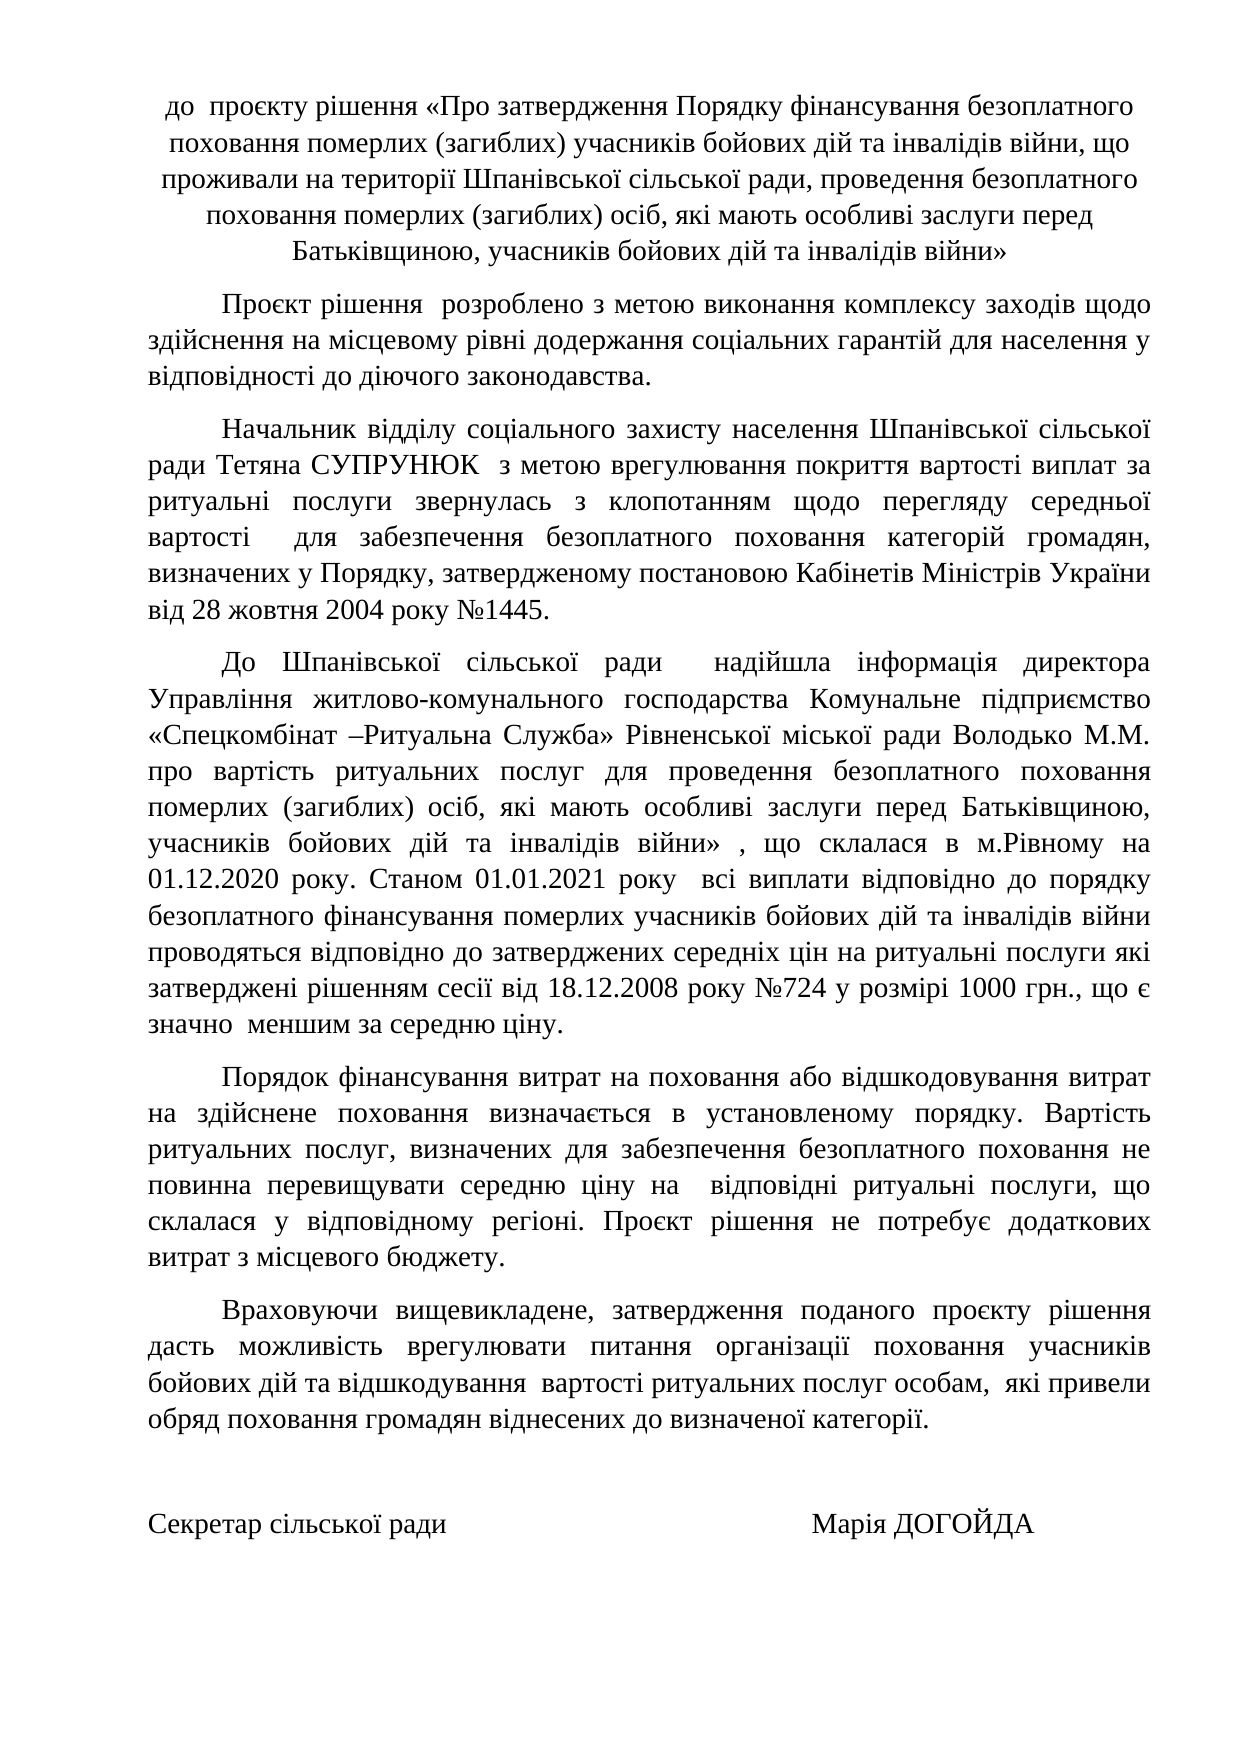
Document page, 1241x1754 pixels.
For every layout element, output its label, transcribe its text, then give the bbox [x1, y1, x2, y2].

text Порядок фінансування витрат на поховання або відшкодовування витрат на здійснене поховання визначається в установленому порядку. Вартість ритуальних послуг, визначених для забезпечення безоплатного поховання не повинна перевищувати середню ціну на відповідні ритуальні послуги, що склалася у відповідному регіоні. Проєкт рішення не потребує додаткових витрат з місцевого бюджету. [148, 1059, 1152, 1273]
text Проєкт рішення розроблено з метою виконання комплексу заходів щодо здійснення на місцевому рівні додержання соціальних гарантій для населення у відповідності до діючого законодавства. [148, 286, 1152, 392]
text до проєкту рішення «Про затвердження Порядку фінансування безоплатного поховання померлих (загиблих) учасників бойових дій та інвалідів війни, що проживали на території Шпанівської сільської ради, проведення безоплатного поховання померлих (загиблих) осіб, які мають особливі заслуги перед Батьківщиною, учасників бойових дій та інвалідів війни» [148, 88, 1152, 267]
text Враховуючи вищевикладене, затвердження поданого проєкту рішення дасть можливість врегулювати питання організації поховання учасників бойових дій та відшкодування вартості ритуальних послуг особам, які привели обряд поховання громадян віднесених до визначеної категорії. [148, 1292, 1152, 1434]
text Начальник відділу соціального захисту населення Шпанівської сільської ради Тетяна СУПРУНЮК з метою врегулювання покриття вартості виплат за ритуальні послуги звернулась з клопотанням щодо перегляду середньої вартості для забезпечення безоплатного поховання категорій громадян, визначених у Порядку, затвердженому постановою Кабінетів Міністрів України від 28 жовтня 2004 року №1445. [148, 411, 1152, 625]
text До Шпанівської сільської ради надійшла інформація директора Управління житлово-комунального господарства Комунальне підприємство «Спецкомбінат –Ритуальна Служба» Рівненської міської ради Володько М.М. про вартість ритуальних послуг для проведення безоплатного поховання померлих (загиблих) осіб, які мають особливі заслуги перед Батьківщиною, учасників бойових дій та інвалідів війни» , що склалася в м.Рівному на 01.12.2020 року. Станом 01.01.2021 року всі виплати відповідно до порядку безоплатного фінансування померлих учасників бойових дій та інвалідів війни проводяться відповідно до затверджених середніх цін на ритуальні послуги які затверджені рішенням сесії від 18.12.2008 року №724 у розмірі 1000 грн., що є значно меншим за середню ціну. [148, 644, 1152, 1039]
text Секретар сільської ради Марія ДОГОЙДА [148, 1506, 1152, 1540]
